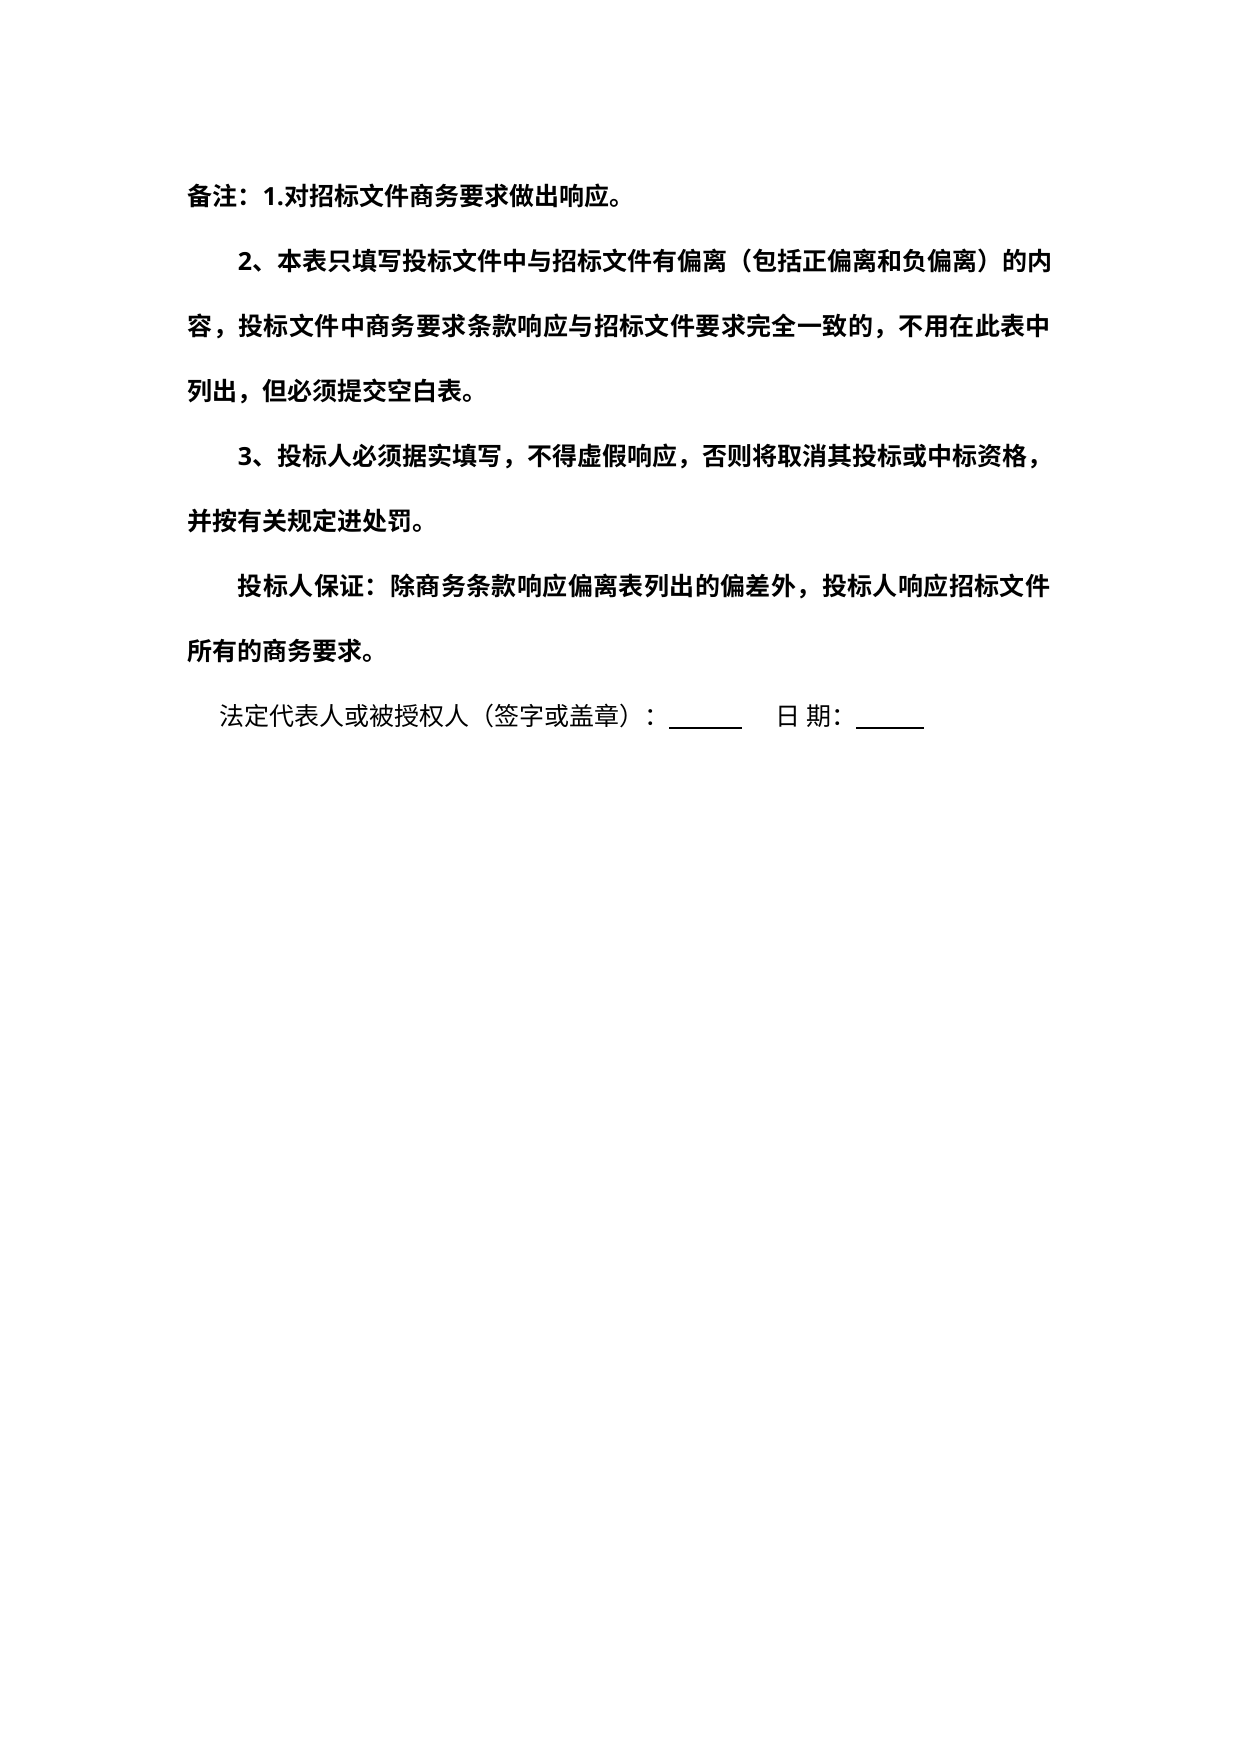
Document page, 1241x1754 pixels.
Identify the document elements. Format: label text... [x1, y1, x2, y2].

text 3、投标人必须据实填写，不得虚假响应，否则将取消其投标或中标资格，并按有关规定进处罚。 [187, 422, 1053, 552]
text 法定代表人或被授权人（签字或盖章）： 日 期： [212, 682, 1053, 747]
text 2、本表只填写投标文件中与招标文件有偏离（包括正偏离和负偏离）的内容，投标文件中商务要求条款响应与招标文件要求完全一致的，不用在此表中列出，但必须提交空白表。 [187, 227, 1053, 422]
text 备注：1.对招标文件商务要求做出响应。 [187, 162, 1053, 227]
text 投标人保证：除商务条款响应偏离表列出的偏差外，投标人响应招标文件所有的商务要求。 [187, 552, 1053, 682]
